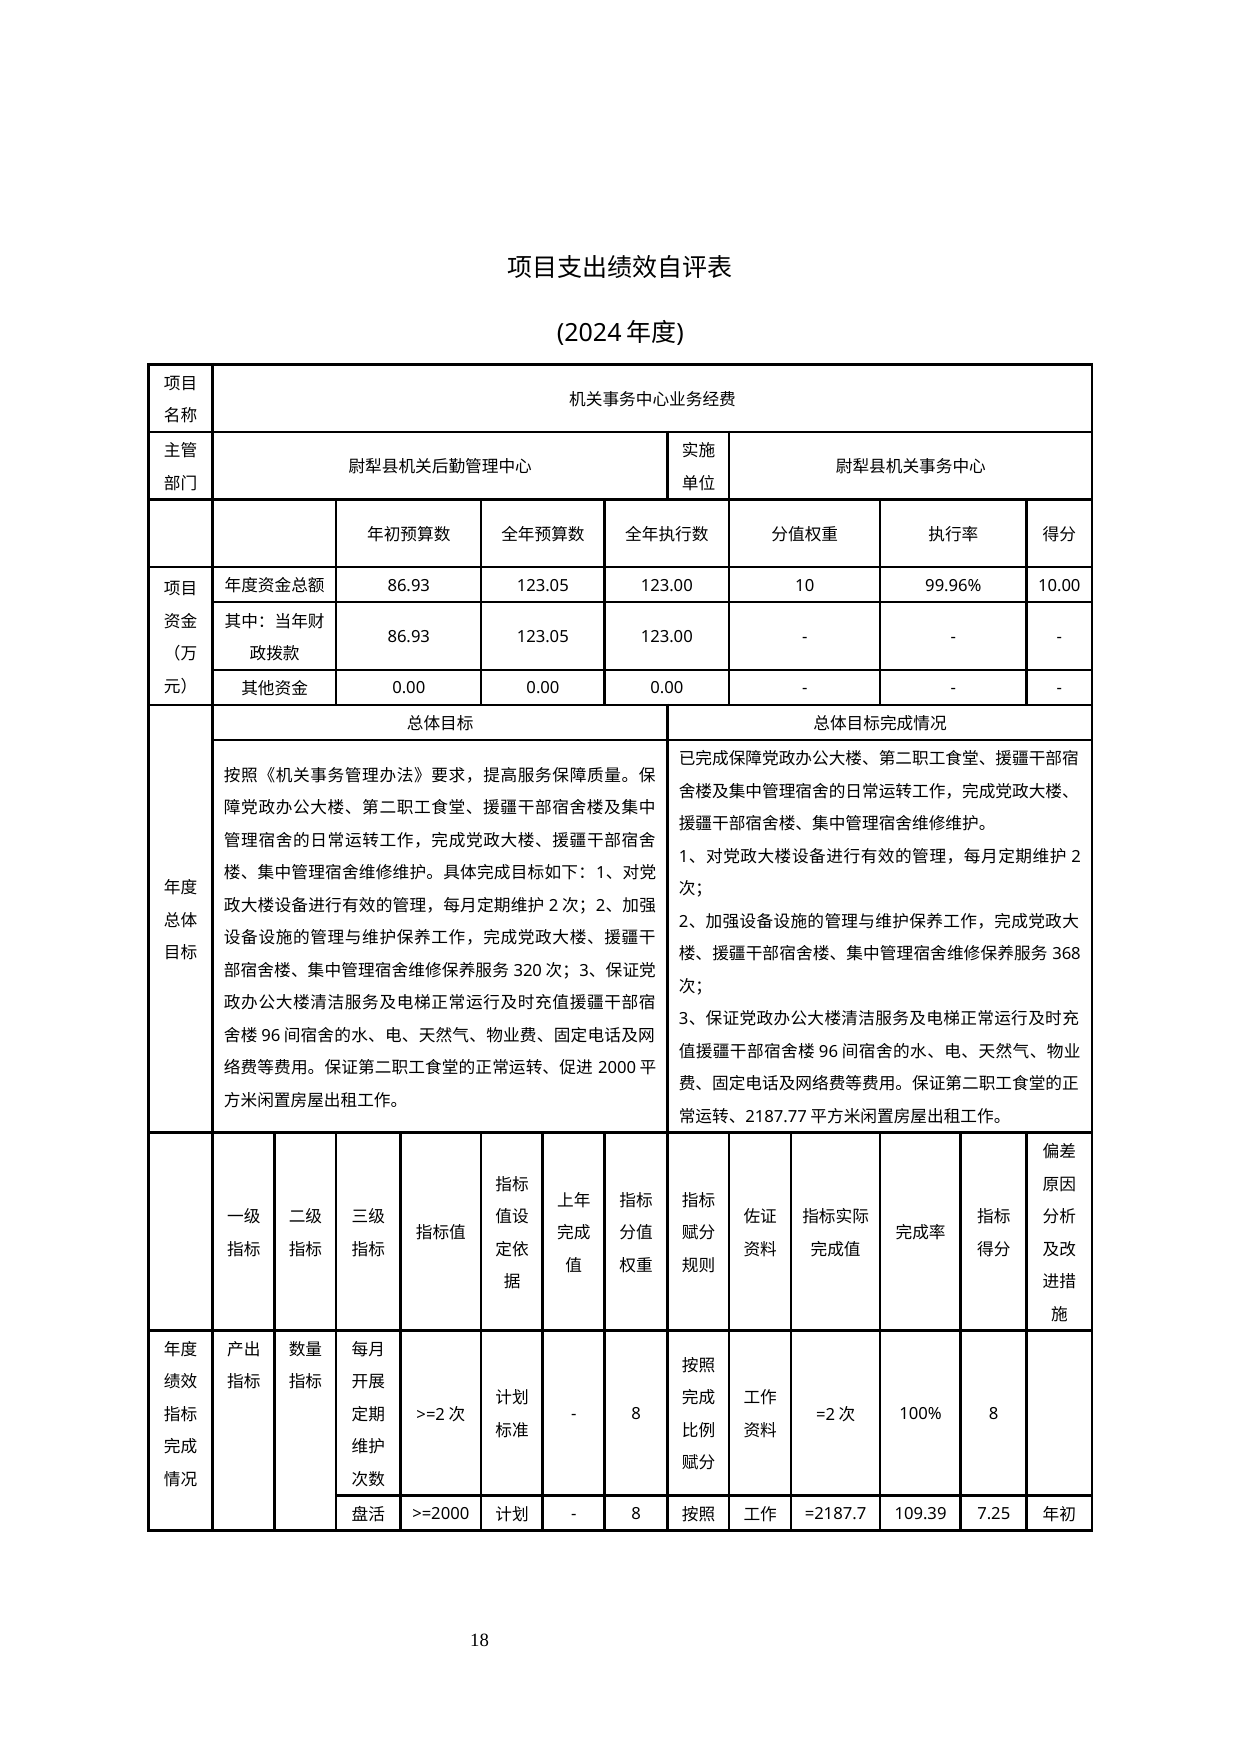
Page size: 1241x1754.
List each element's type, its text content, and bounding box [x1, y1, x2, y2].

table_cell 按照完成比例赋分 [669, 1497, 728, 1529]
table_cell [150, 1134, 211, 1329]
table_cell - [1028, 671, 1091, 703]
table_cell 100% [881, 1332, 959, 1494]
table_cell 10.00 [1028, 568, 1091, 601]
table_cell 上年完成值 [544, 1134, 603, 1329]
table_cell 其中：当年财政拨款 [214, 603, 335, 668]
table_cell =2次 [792, 1332, 879, 1494]
table_cell - [544, 1497, 603, 1529]
table_cell 7.25 [962, 1497, 1025, 1529]
table_cell 工作资料 [730, 1497, 790, 1529]
table_cell 86.93 [337, 603, 480, 668]
table_cell 0.00 [606, 671, 728, 703]
table_cell 0.00 [337, 671, 480, 703]
table_cell 指标值 [402, 1134, 480, 1329]
table_cell 8 [962, 1332, 1025, 1494]
table_cell 按照完成比例赋分 [669, 1332, 728, 1494]
table_cell 指标赋分规则 [669, 1134, 728, 1329]
table_cell 123.05 [482, 603, 603, 668]
table_cell 86.93 [337, 568, 480, 601]
table_cell [1028, 1332, 1091, 1494]
table_cell 盘活闲置房屋面积 [337, 1497, 399, 1529]
table_cell 计划标准 [482, 1332, 541, 1494]
table_cell - [544, 1332, 603, 1494]
table_cell 尉犁县机关后勤管理中心 [214, 433, 666, 498]
table_cell >=2次 [402, 1332, 480, 1494]
table_cell 年度绩效指标完成情况 [150, 1332, 211, 1529]
table_cell 项目资金 （万元） [150, 568, 211, 703]
table_cell 主管部门 [150, 433, 211, 498]
table_cell 8 [606, 1497, 666, 1529]
table_cell 全年执行数 [606, 501, 728, 566]
table_cell 得分 [1028, 501, 1091, 566]
table_cell (2024年度) [148, 298, 1092, 363]
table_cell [1028, 1497, 1091, 1529]
table_cell 99.96% [881, 568, 1025, 601]
table_cell 尉犁县机关事务中心 [730, 433, 1091, 498]
table_cell 123.05 [482, 568, 603, 601]
table_cell 年度资金总额 [214, 568, 335, 601]
table_cell =2187.77平方米 [792, 1497, 879, 1529]
table_cell 机关事务中心业务经费 [214, 366, 1091, 431]
table_cell 一级指标 [214, 1134, 273, 1329]
table_cell [150, 501, 211, 566]
table_cell 数量指标 [276, 1332, 335, 1529]
table_cell 总体目标完成情况 [669, 706, 1091, 739]
table_cell 执行率 [881, 501, 1025, 566]
table_cell 年度总体目标 [150, 706, 211, 1131]
table_cell 总体目标 [214, 706, 666, 739]
table_cell 已完成保障党政办公大楼、第二职工食堂、援疆干部宿舍楼及集中管理宿舍的日常运转工作，完成党政大楼、援疆干部宿舍楼、集中管理宿舍维修维护。 1、对党政大楼设备进行有效的管理，每月定期维护2次； 2、加强设备设施的管理与维护保养工作，完成党政大楼、援疆干部宿舍楼、集中管理宿舍维修保养服务368次； 3、保证党政办公大楼清洁服务及电梯正常运行及时充值援疆干部宿舍楼96间宿舍的水、电、天然气、物业费、固定电话及网络费等费用。保证第二职工食堂的正常运转、2187.77平方米闲置房屋出租工作。 [669, 741, 1091, 1131]
table_cell 计划标准 [482, 1497, 541, 1529]
table_cell 全年预算数 [482, 501, 603, 566]
table_cell 按照《机关事务管理办法》要求，提高服务保障质量。保障党政办公大楼、第二职工食堂、援疆干部宿舍楼及集中管理宿舍的日常运转工作，完成党政大楼、援疆干部宿舍楼、集中管理宿舍维修维护。具体完成目标如下：1、对党政大楼设备进行有效的管理，每月定期维护2次；2、加强设备设施的管理与维护保养工作，完成党政大楼、援疆干部宿舍楼、集中管理宿舍维修保养服务320次；3、保证党政办公大楼清洁服务及电梯正常运行及时充值援疆干部宿舍楼96间宿舍的水、电、天然气、物业费、固定电话及网络费等费用。保证第二职工食堂的正常运转、促进2000平方米闲置房屋出租工作。 [214, 741, 666, 1131]
table_cell [214, 501, 335, 566]
table_cell 123.00 [606, 603, 728, 668]
table_cell 指标值设定依据 [482, 1134, 541, 1329]
table_cell 每月开展定期维护次数 [337, 1332, 399, 1494]
table_cell 偏差原因分析及改进措施 [1028, 1134, 1091, 1329]
table_cell >=2000平方米 [402, 1497, 480, 1529]
table_cell 指标实际完成值 [792, 1134, 879, 1329]
table_cell - [1028, 603, 1091, 668]
table_cell 项目名称 [150, 366, 211, 431]
table_cell - [730, 603, 879, 668]
table_cell 完成率 [881, 1134, 959, 1329]
table_cell 产出指标 [214, 1332, 273, 1529]
table_cell 实施单位 [669, 433, 728, 498]
table_cell 指标分值权重 [606, 1134, 666, 1329]
table_header 项目支出绩效自评表 [148, 233, 1092, 298]
table_cell 指标得分 [962, 1134, 1025, 1329]
table_cell 0.00 [482, 671, 603, 703]
table_cell 10 [730, 568, 879, 601]
table_cell 其他资金 [214, 671, 335, 703]
table_cell 分值权重 [730, 501, 879, 566]
table_cell 年初预算数 [337, 501, 480, 566]
table_cell 工作资料 [730, 1332, 790, 1494]
table_cell 三级指标 [337, 1134, 399, 1329]
table_cell - [730, 671, 879, 703]
table_cell - [881, 603, 1025, 668]
table_cell 二级指标 [276, 1134, 335, 1329]
table_cell 109.39% [881, 1497, 959, 1529]
table_cell 8 [606, 1332, 666, 1494]
table_cell 佐证资料 [730, 1134, 790, 1329]
table_cell - [881, 671, 1025, 703]
table_cell 123.00 [606, 568, 728, 601]
